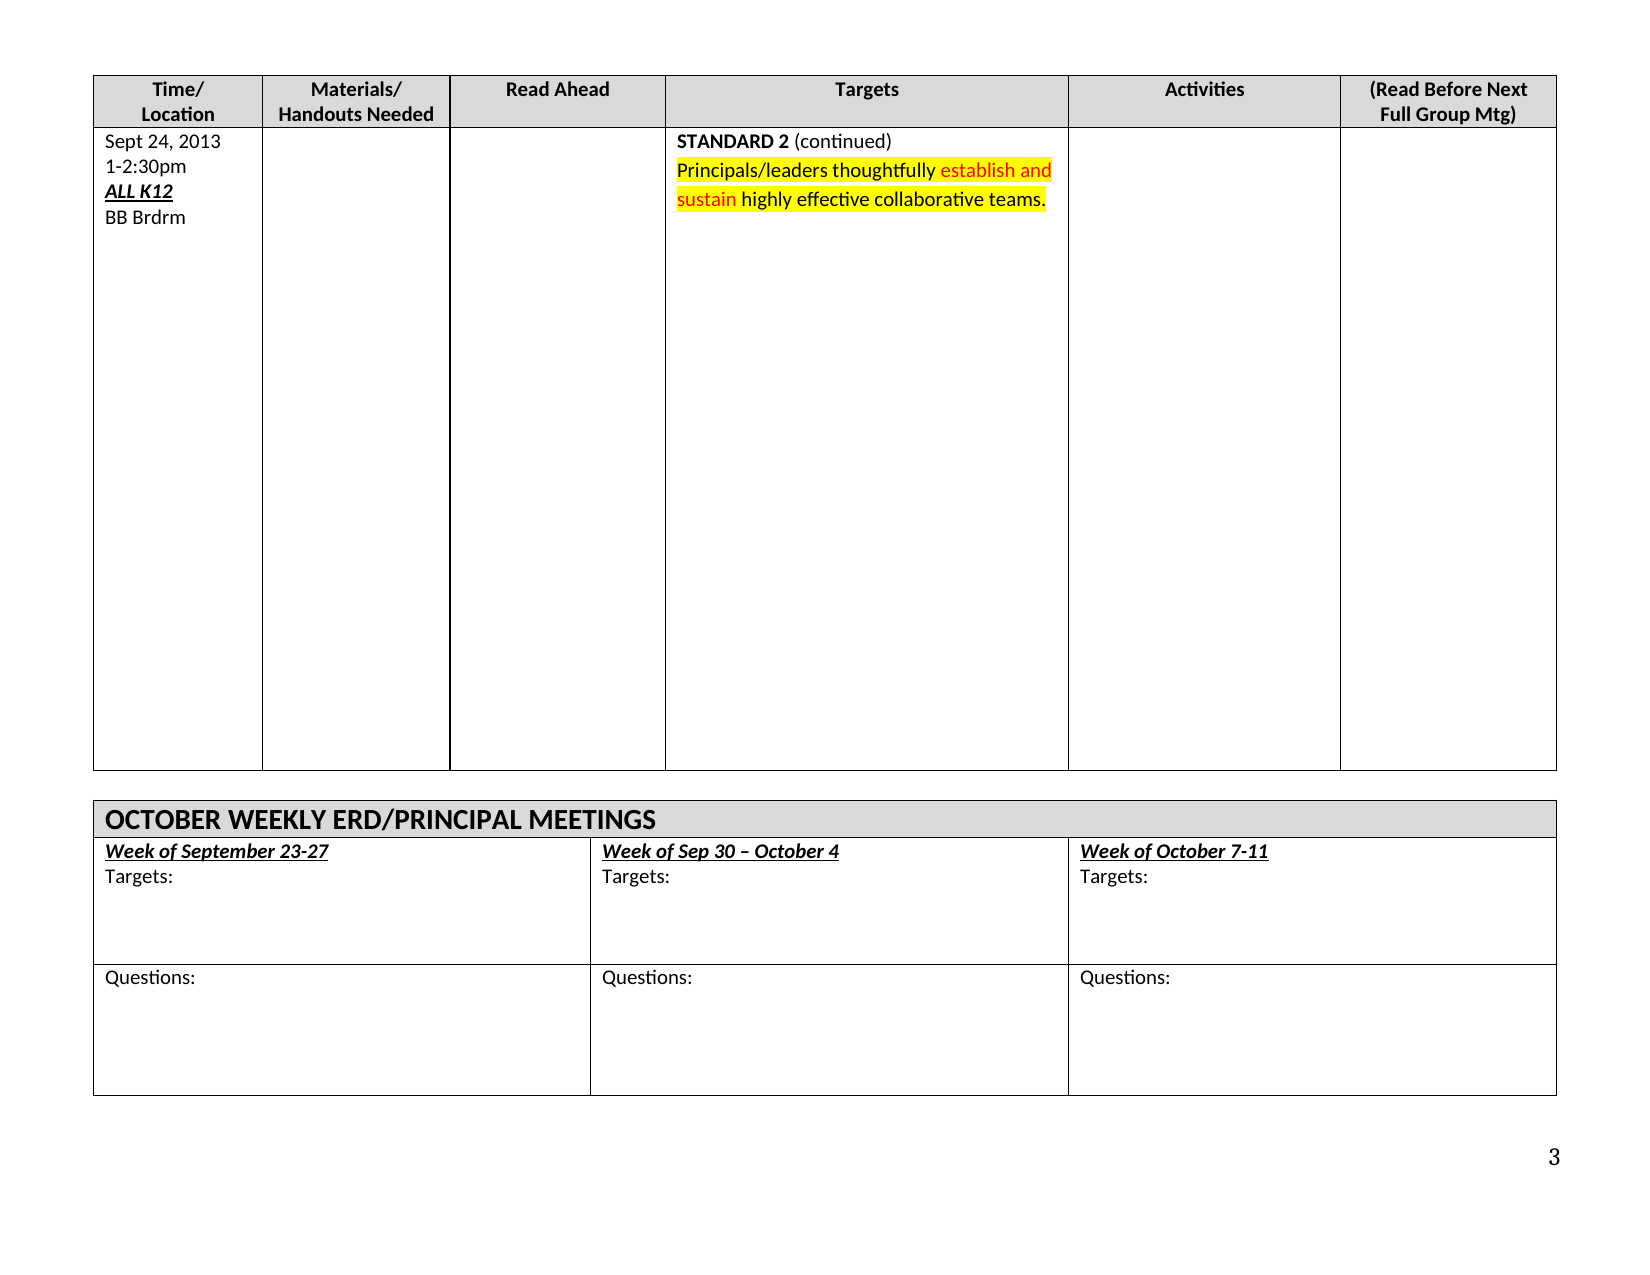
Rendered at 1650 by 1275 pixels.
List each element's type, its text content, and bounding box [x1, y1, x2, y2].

table_cell Questions: [591, 965, 1068, 1095]
table_cell Targets [666, 76, 1068, 127]
table_header OCTOBER WEEKLY ERD/PRINCIPAL MEETINGS [94, 801, 1556, 837]
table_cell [263, 76, 449, 127]
table_cell Questions: [94, 965, 590, 1095]
table_cell Activities [1069, 76, 1340, 127]
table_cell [94, 76, 262, 127]
table_cell [1341, 128, 1556, 770]
table_cell [451, 128, 665, 770]
table_cell Read Ahead [451, 76, 665, 127]
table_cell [1341, 76, 1556, 127]
table_cell STANDARD 2 (continued) Principals/leaders thoughtfully establish and sustain highly effective collaborative teams. [666, 128, 1068, 770]
table_cell Week of October 7-11 Targets: [1069, 838, 1556, 963]
table_cell Sept 24, 2013 1-2:30pm ALL K12 BB Brdrm [94, 128, 262, 770]
table_cell Week of September 23-27 Targets: [94, 838, 590, 963]
table_cell Week of Sep 30 – October 4 Targets: [591, 838, 1068, 963]
table_cell Questions: [1069, 965, 1556, 1095]
table_cell [263, 128, 449, 770]
table_cell [1069, 128, 1340, 770]
